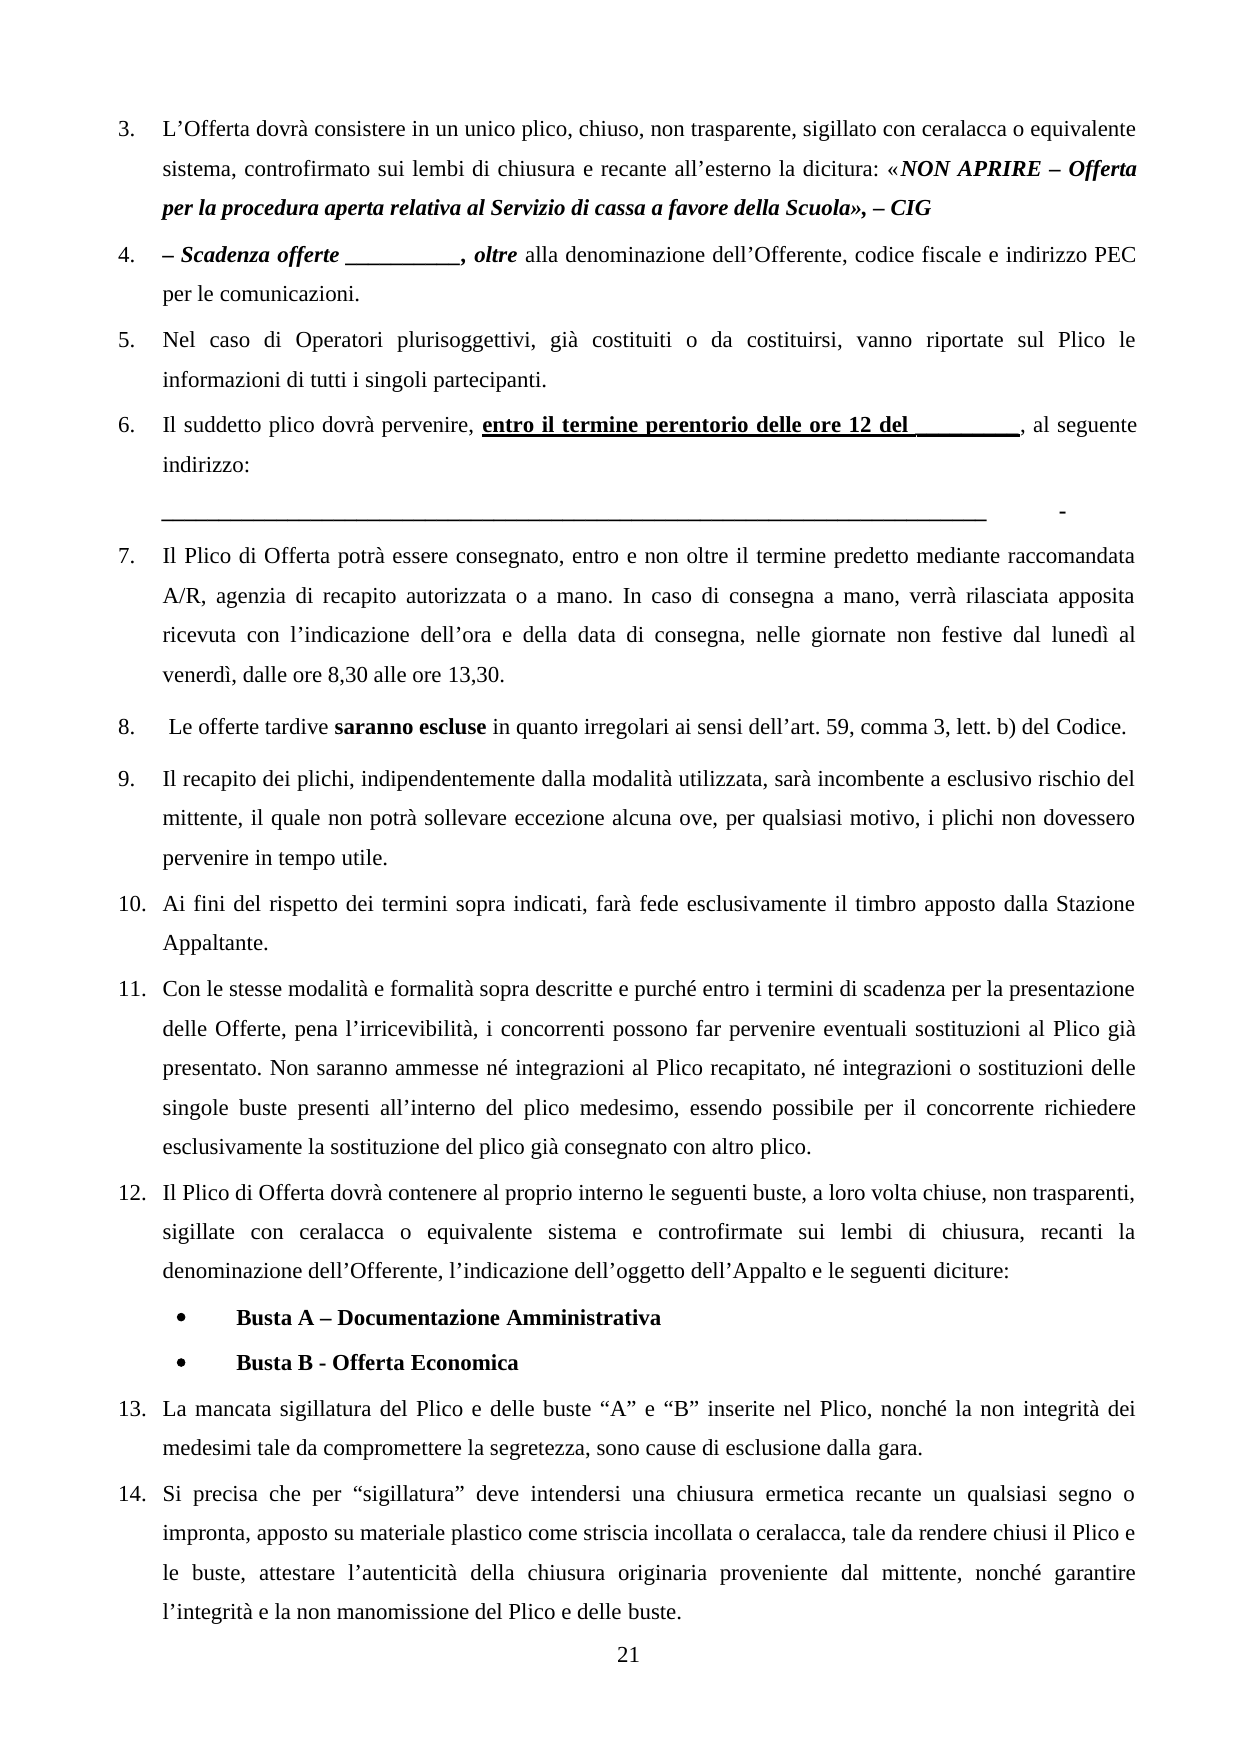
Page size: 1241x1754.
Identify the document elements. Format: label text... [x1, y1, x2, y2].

subtitle ________________________________________________________________________ - [161, 497, 1151, 524]
list Il recapito dei plichi, indipendentemente dalla modalità utilizzata, sarà incombente a esclusivo rischio del mittente, il quale non potrà sollevare eccezione alcuna ove, per qualsiasi motivo, i plichi non dovessero pervenire in tempo utile. [118, 765, 1137, 870]
list Nel caso di Operatori plurisoggettivi, già costituiti o da costituirsi, vanno riportate sul Plico le informazioni di tutti i singoli partecipanti. [118, 326, 1137, 392]
list Busta B - Offerta Economica [177, 1349, 1151, 1376]
list Con le stesse modalità e formalità sopra descritte e purché entro i termini di scadenza per la presentazione delle Offerte, pena l’irricevibilità, i concorrenti possono far pervenire eventuali sostituzioni al Plico già presentato. Non saranno ammesse né integrazioni al Plico recapitato, né integrazioni o sostituzioni delle singole buste presenti all’interno del plico medesimo, essendo possibile per il concorrente richiedere esclusivamente la sostituzione del plico già consegnato con altro plico. [118, 975, 1137, 1159]
list Le offerte tardive saranno escluse in quanto irregolari ai sensi dell’art. 59, comma 3, lett. b) del Codice. [118, 713, 1151, 739]
list Si precisa che per “sigillatura” deve intendersi una chiusura ermetica recante un qualsiasi segno o impronta, apposto su materiale plastico come striscia incollata o ceralacca, tale da rendere chiusi il Plico e le buste, attestare l’autenticità della chiusura originaria proveniente dal mittente, nonché garantire l’integrità e la non manomissione del Plico e delle buste. [118, 1480, 1137, 1625]
list Il Plico di Offerta potrà essere consegnato, entro e non oltre il termine predetto mediante raccomandata A/R, agenzia di recapito autorizzata o a mano. In caso di consegna a mano, verrà rilasciata apposita ricevuta con l’indicazione dell’ora e della data di consegna, nelle giornate non festive dal lunedì al venerdì, dalle ore 8,30 alle ore 13,30. [118, 543, 1137, 687]
list Il Plico di Offerta dovrà contenere al proprio interno le seguenti buste, a loro volta chiuse, non trasparenti, sigillate con ceralacca o equivalente sistema e controfirmate sui lembi di chiusura, recanti la denominazione dell’Offerente, l’indicazione dell’oggetto dell’Appalto e le seguenti diciture: [118, 1178, 1137, 1284]
list – Scadenza offerte __________, oltre alla denominazione dell’Offerente, codice fiscale e indirizzo PEC per le comunicazioni. [118, 241, 1137, 307]
subtitle Busta A – Documentazione Amministrativa [177, 1304, 1151, 1330]
list Il suddetto plico dovrà pervenire, entro il termine perentorio delle ore 12 del _________, al seguente indirizzo: [118, 411, 1137, 477]
list La mancata sigillatura del Plico e delle buste “A” e “B” inserite nel Plico, nonché la non integrità dei medesimi tale da compromettere la segretezza, sono cause di esclusione dalla gara. [118, 1395, 1137, 1461]
list L’Offerta dovrà consistere in un unico plico, chiuso, non trasparente, sigillato con ceralacca o equivalente sistema, controfirmato sui lembi di chiusura e recante all’esterno la dicitura: «NON APRIRE – Offerta per la procedura aperta relativa al Servizio di cassa a favore della Scuola», – CIG [118, 115, 1137, 221]
list Ai fini del rispetto dei termini sopra indicati, farà fede esclusivamente il timbro apposto dalla Stazione Appaltante. [118, 890, 1137, 956]
